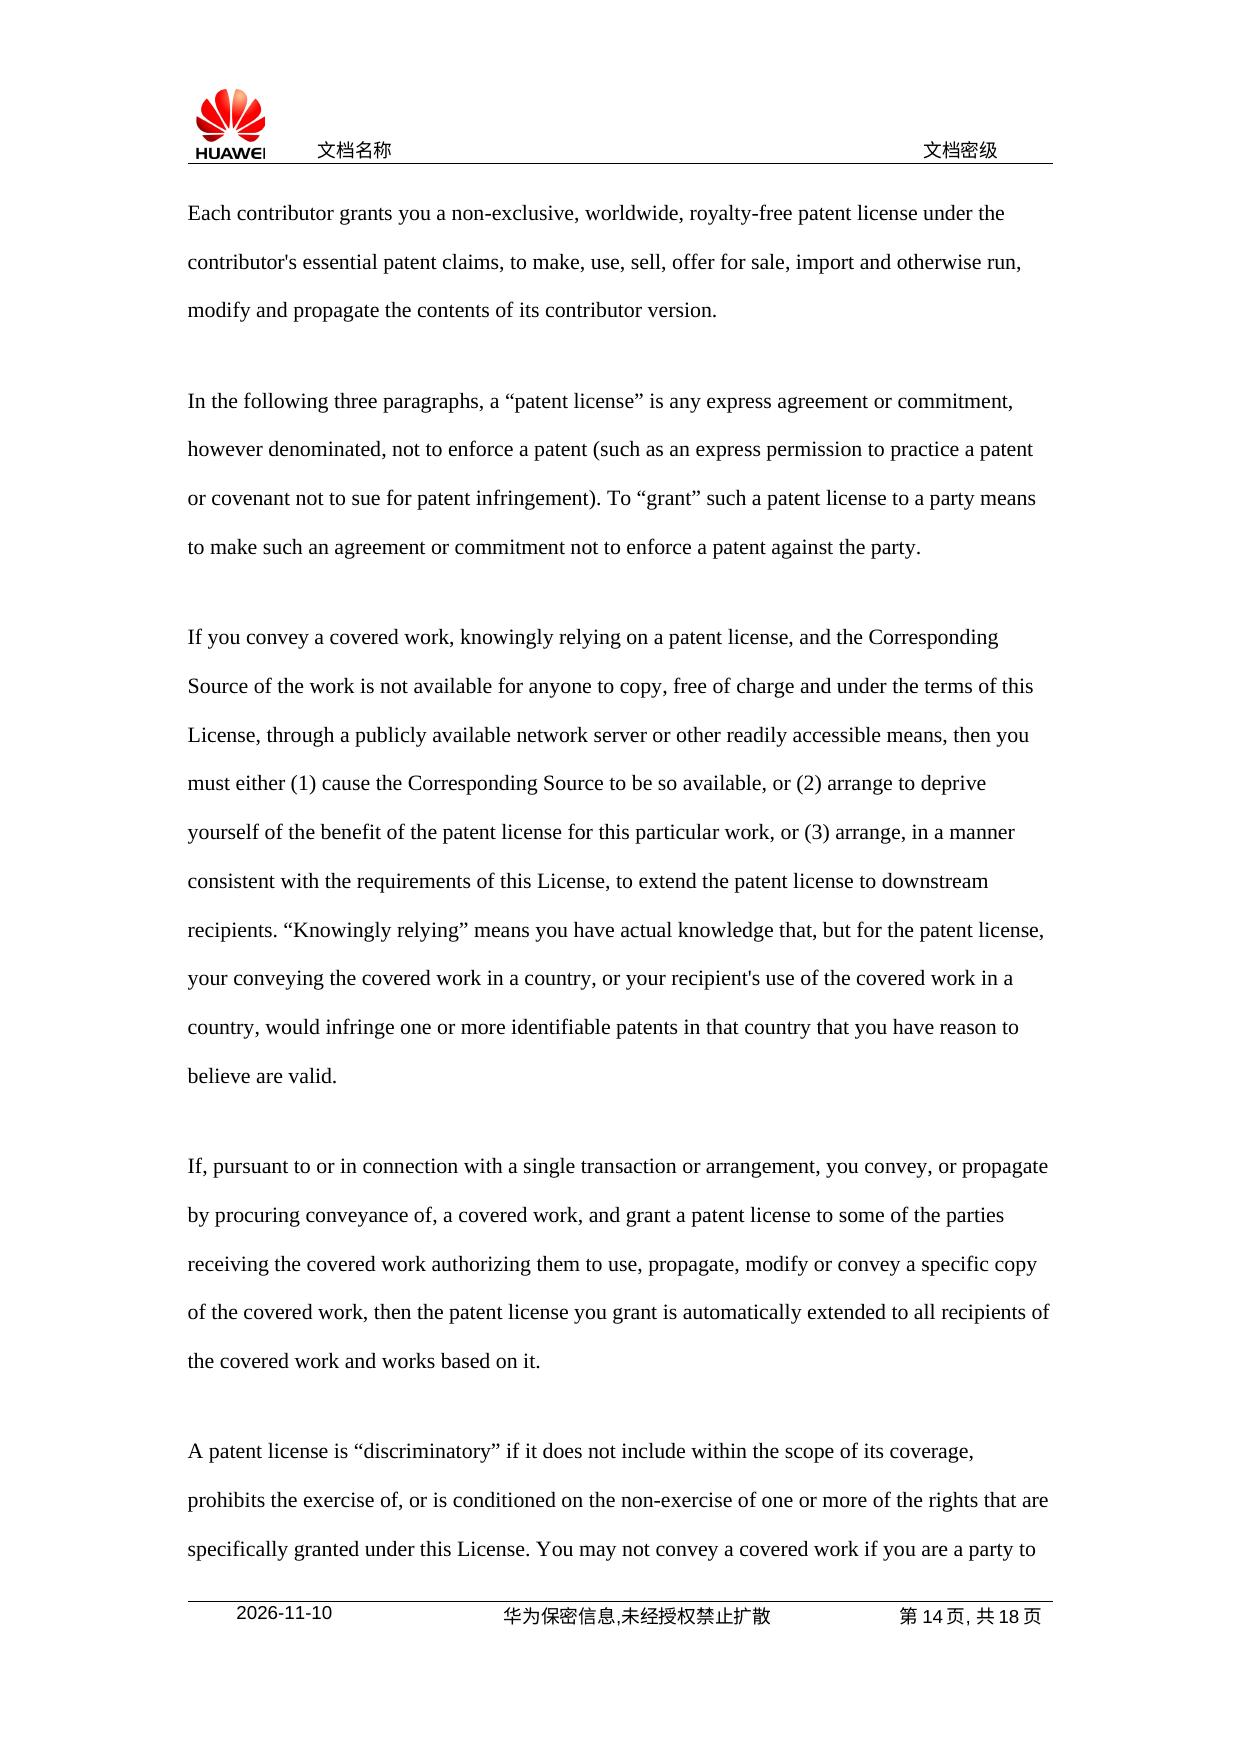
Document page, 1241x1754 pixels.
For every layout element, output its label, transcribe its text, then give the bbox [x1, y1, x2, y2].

text If you convey a covered work, knowingly relying on a patent license, and the Corresponding Source of the work is not available for anyone to copy, free of charge and under the terms of this License, through a publicly available network server or other readily accessible means, then you must either (1) cause the Corresponding Source to be so available, or (2) arrange to deprive yourself of the benefit of the patent license for this particular work, or (3) arrange, in a manner consistent with the requirements of this License, to extend the patent license to downstream recipients. “Knowingly relying” means you have actual knowledge that, but for the patent license, your conveying the covered work in a country, or your recipient's use of the covered work in a country, would infringe one or more identifiable patents in that country that you have reason to believe are valid. [187, 620, 1053, 1092]
text If, pursuant to or in connection with a single transaction or arrangement, you convey, or propagate by procuring conveyance of, a covered work, and grant a patent license to some of the parties receiving the covered work authorizing them to use, propagate, modify or convey a specific copy of the covered work, then the patent license you grant is automatically extended to all recipients of the covered work and works based on it. [187, 1149, 1053, 1377]
text Each contributor grants you a non-exclusive, worldwide, royalty-free patent license under the contributor's essential patent claims, to make, use, sell, offer for sale, import and otherwise run, modify and propagate the contents of its contributor version. [187, 196, 1053, 326]
text In the following three paragraphs, a “patent license” is any express agreement or commitment, however denominated, not to enforce a patent (such as an express permission to practice a patent or covenant not to sue for patent infringement). To “grant” such a patent license to a party means to make such an agreement or commitment not to enforce a patent against the party. [187, 384, 1053, 563]
picture [196, 89, 265, 159]
